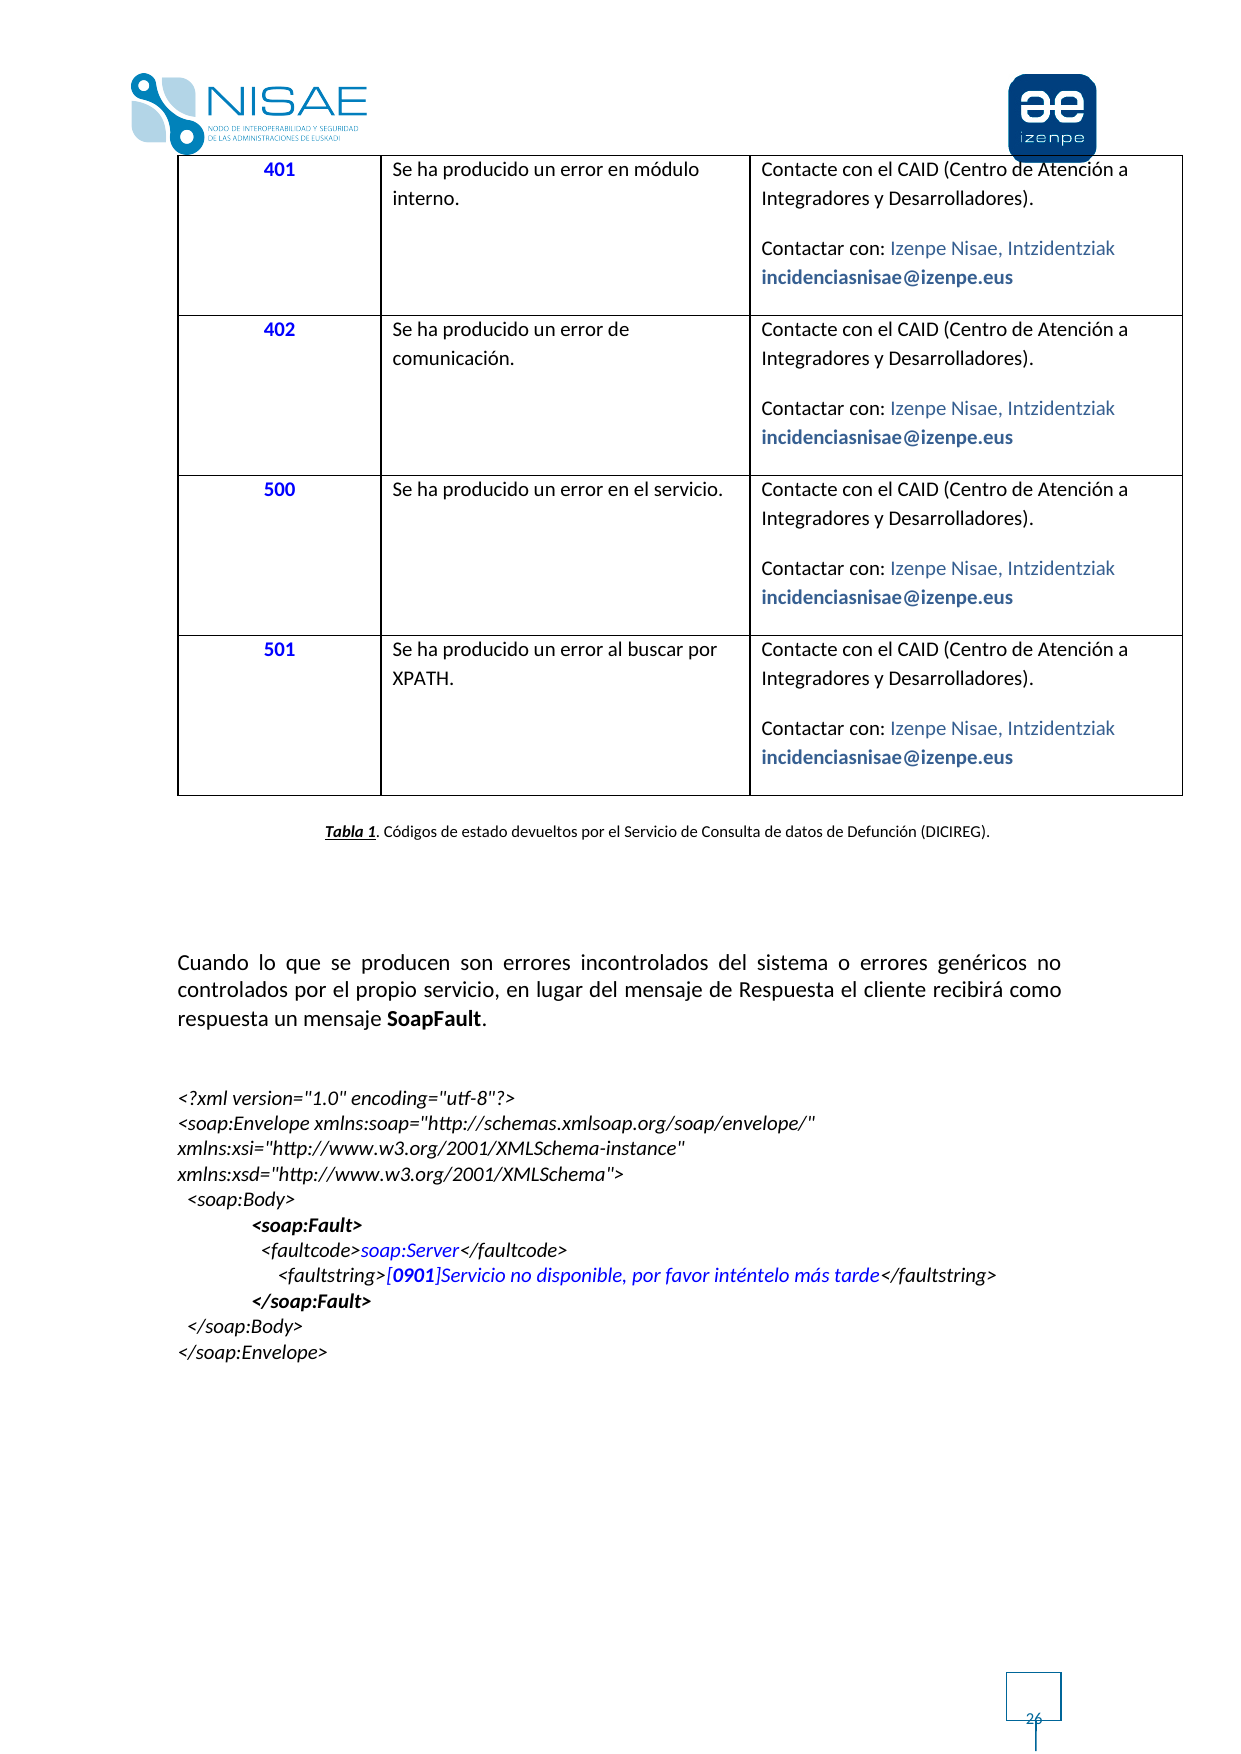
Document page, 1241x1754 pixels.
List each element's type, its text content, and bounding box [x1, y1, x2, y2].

text <soap:Body> [177, 1186, 1063, 1212]
table_cell Contacte con el CAID (Centro de Atención a Integradores y Desarrolladores). Contactar con: Izenpe Nisae, Intzidentziak incidenciasnisae@izenpe.eus [751, 316, 1182, 475]
table_cell Contacte con el CAID (Centro de Atención a Integradores y Desarrolladores). Contactar con: Izenpe Nisae, Intzidentziak incidenciasnisae@izenpe.eus [751, 476, 1182, 635]
text Cuando lo que se producen son errores incontrolados del sistema o errores genéricos no controlados por el propio servicio, en lugar del mensaje de Respuesta el cliente recibirá como respuesta un mensaje SoapFault. [177, 948, 1063, 1032]
text </soap:Body> [177, 1313, 1063, 1339]
table_cell Se ha producido un error en el servicio. [382, 476, 749, 635]
table_cell Contacte con el CAID (Centro de Atención a Integradores y Desarrolladores). Contactar con: Izenpe Nisae, Intzidentziak incidenciasnisae@izenpe.eus [751, 636, 1182, 795]
table_cell Se ha producido un error de comunicación. [382, 316, 749, 475]
text <?xml version="1.0" encoding="utf-8"?> [177, 1085, 1063, 1110]
picture [118, 73, 178, 155]
text <soap:Fault> [177, 1212, 1063, 1237]
picture [149, 73, 386, 155]
text <faultstring>[0901]Servicio no disponible, por favor inténtelo más tarde</faultstring> [277, 1263, 1063, 1288]
table_cell Contacte con el CAID (Centro de Atención a Integradores y Desarrolladores). Contactar con: Izenpe Nisae, Intzidentziak incidenciasnisae@izenpe.eus [751, 156, 1182, 315]
picture [181, 131, 193, 143]
table_cell 402 [179, 316, 380, 475]
picture [1007, 74, 1097, 155]
table_cell 500 [179, 476, 380, 635]
picture [139, 81, 148, 90]
text </soap:Envelope> [177, 1339, 1063, 1364]
text </soap:Fault> [177, 1288, 1063, 1313]
table_cell 401 [179, 156, 380, 315]
table_cell Se ha producido un error al buscar por XPATH. [382, 636, 749, 795]
table_cell Se ha producido un error en módulo interno. [382, 156, 749, 315]
table_cell 501 [179, 636, 380, 795]
text <soap:Envelope xmlns:soap="http://schemas.xmlsoap.org/soap/envelope/" xmlns:xsi="http://www.w3.org/2001/XMLSchema-instance" xmlns:xsd="http://www.w3.org/2001/XMLSchema"> [177, 1110, 1063, 1186]
text <faultcode>soap:Server</faultcode> [177, 1237, 1063, 1263]
text Tabla 1. Códigos de estado devueltos por el Servicio de Consulta de datos de Defunción (DICIREG). [251, 821, 1063, 842]
